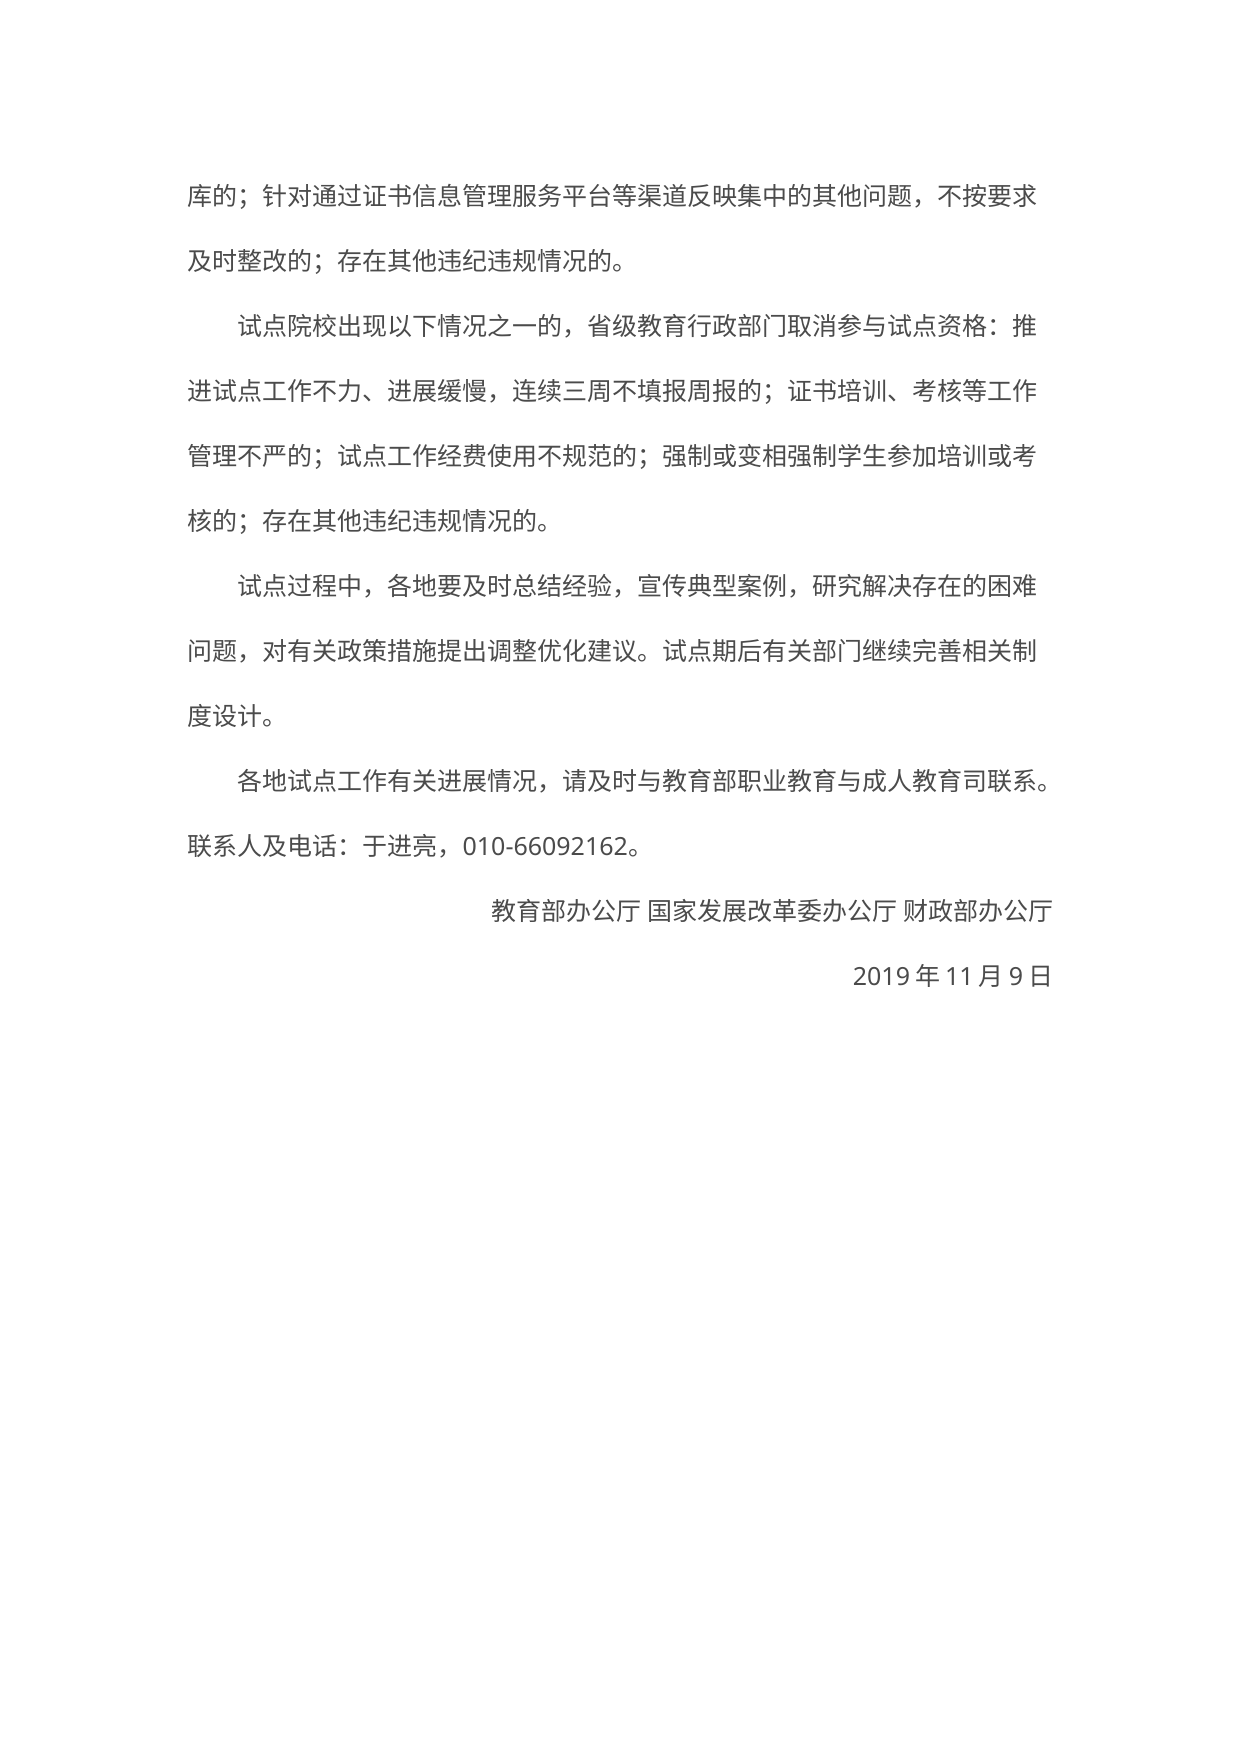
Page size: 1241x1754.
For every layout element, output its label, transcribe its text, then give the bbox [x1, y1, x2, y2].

text 试点过程中，各地要及时总结经验，宣传典型案例，研究解决存在的困难问题，对有关政策措施提出调整优化建议。试点期后有关部门继续完善相关制度设计。 [187, 552, 1053, 747]
text 教育部办公厅 国家发展改革委办公厅 财政部办公厅 [187, 877, 1053, 942]
text 2019年11月9日 [187, 942, 1053, 1007]
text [187, 162, 1053, 292]
text 各地试点工作有关进展情况，请及时与教育部职业教育与成人教育司联系。联系人及电话：于进亮，010-66092162。 [187, 747, 1053, 877]
text 试点院校出现以下情况之一的，省级教育行政部门取消参与试点资格：推进试点工作不力、进展缓慢，连续三周不填报周报的；证书培训、考核等工作管理不严的；试点工作经费使用不规范的；强制或变相强制学生参加培训或考核的；存在其他违纪违规情况的。 [187, 292, 1053, 552]
